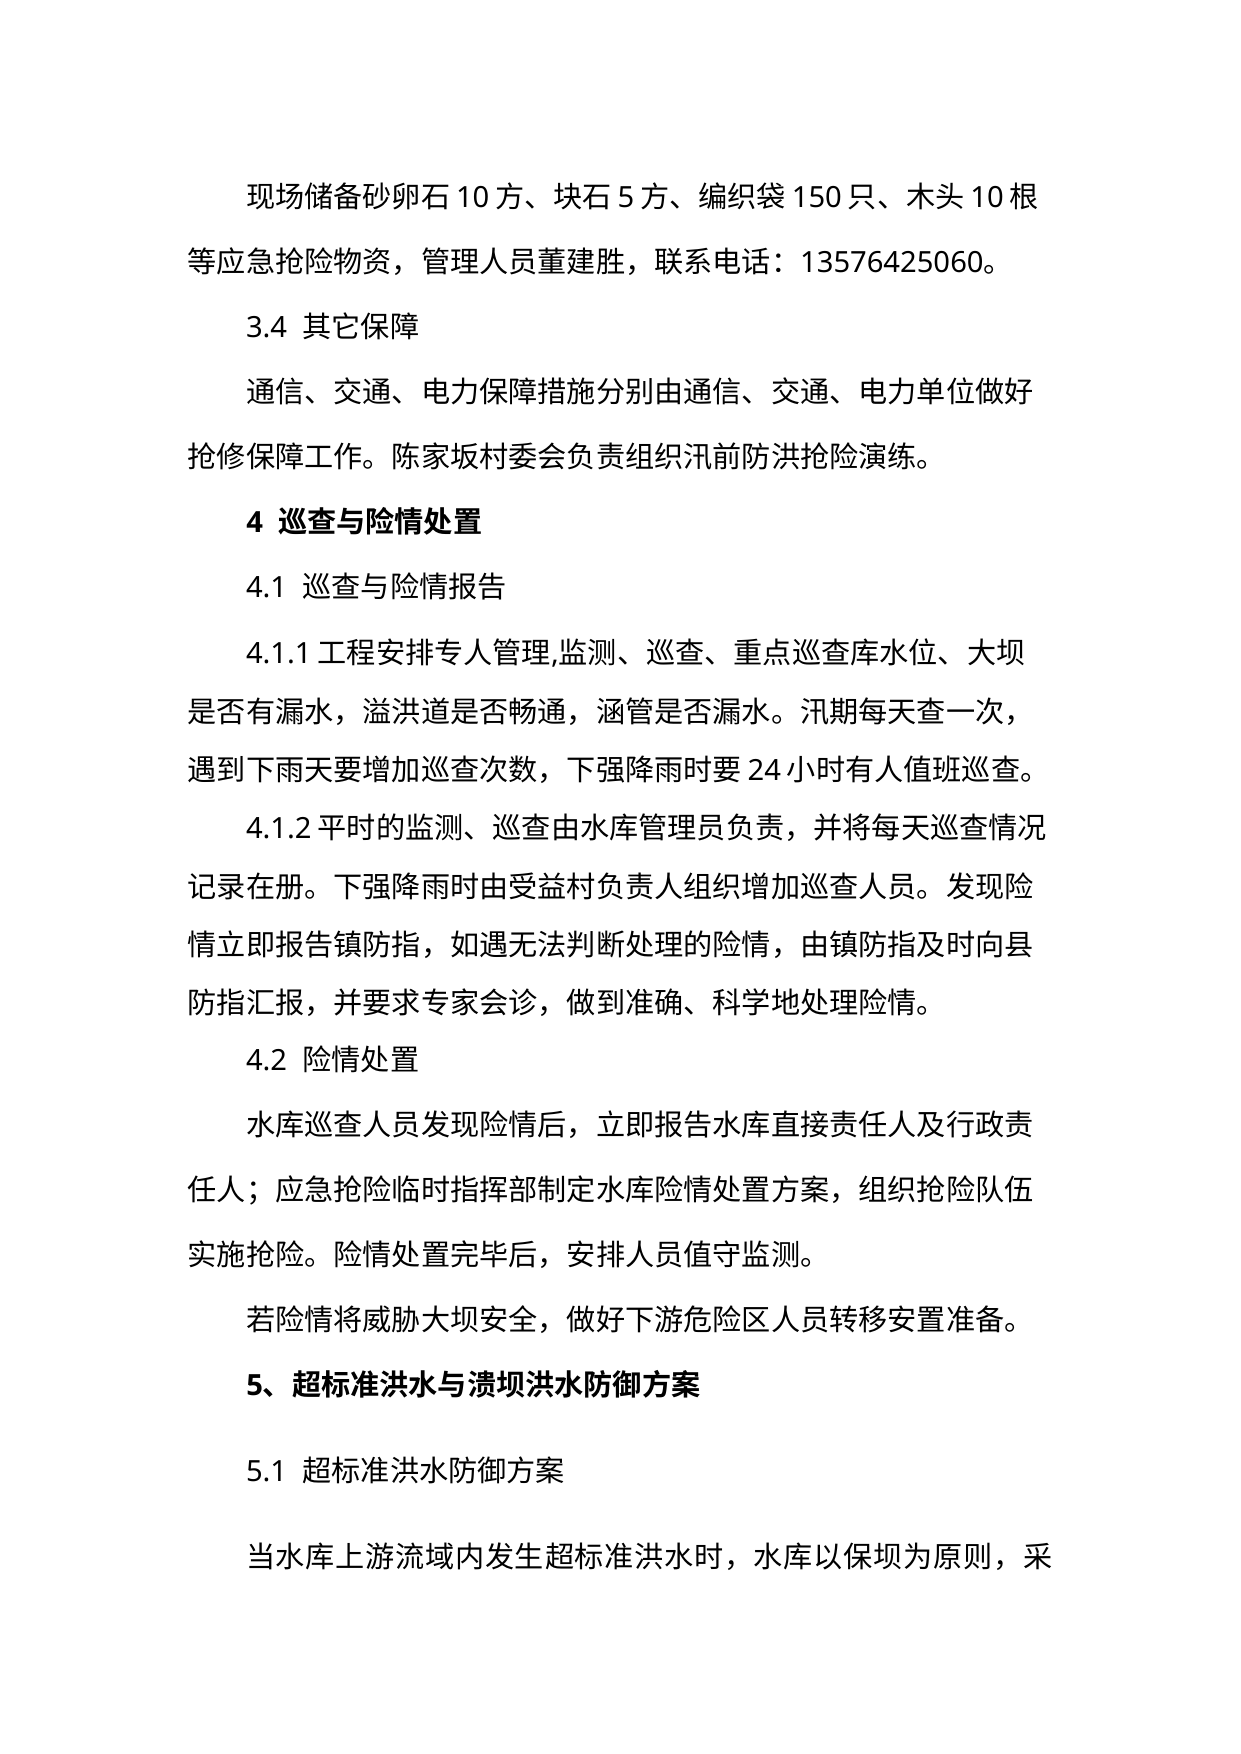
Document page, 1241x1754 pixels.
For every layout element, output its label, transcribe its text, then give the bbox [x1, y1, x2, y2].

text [187, 1523, 1053, 1588]
text 4.2 险情处置 [187, 1025, 1053, 1090]
text 现场储备砂卵石10方、块石5方、编织袋150只、木头10根等应急抢险物资，管理人员董建胜，联系电话：13576425060。 [187, 162, 1053, 292]
text 4.1.1工程安排专人管理,监测、巡查、重点巡查库水位、大坝是否有漏水，溢洪道是否畅通，涵管是否漏水。汛期每天查一次，遇到下雨天要增加巡查次数，下强降雨时要24小时有人值班巡查。 [187, 617, 1053, 792]
text 4 巡查与险情处置 [187, 487, 1053, 552]
text 4.1 巡查与险情报告 [187, 552, 1053, 617]
text 若险情将威胁大坝安全，做好下游危险区人员转移安置准备。 [187, 1285, 1053, 1350]
text 5.1 超标准洪水防御方案 [187, 1436, 1053, 1501]
text 水库巡查人员发现险情后，立即报告水库直接责任人及行政责任人；应急抢险临时指挥部制定水库险情处置方案，组织抢险队伍实施抢险。险情处置完毕后，安排人员值守监测。 [187, 1090, 1053, 1285]
text 3.4 其它保障 [187, 292, 1053, 357]
text 通信、交通、电力保障措施分别由通信、交通、电力单位做好抢修保障工作。陈家坂村委会负责组织汛前防洪抢险演练。 [187, 357, 1053, 487]
text 4.1.2平时的监测、巡查由水库管理员负责，并将每天巡查情况记录在册。下强降雨时由受益村负责人组织增加巡查人员。发现险情立即报告镇防指，如遇无法判断处理的险情，由镇防指及时向县防指汇报，并要求专家会诊，做到准确、科学地处理险情。 [187, 792, 1053, 1025]
text 5、超标准洪水与溃坝洪水防御方案 [187, 1350, 1053, 1415]
